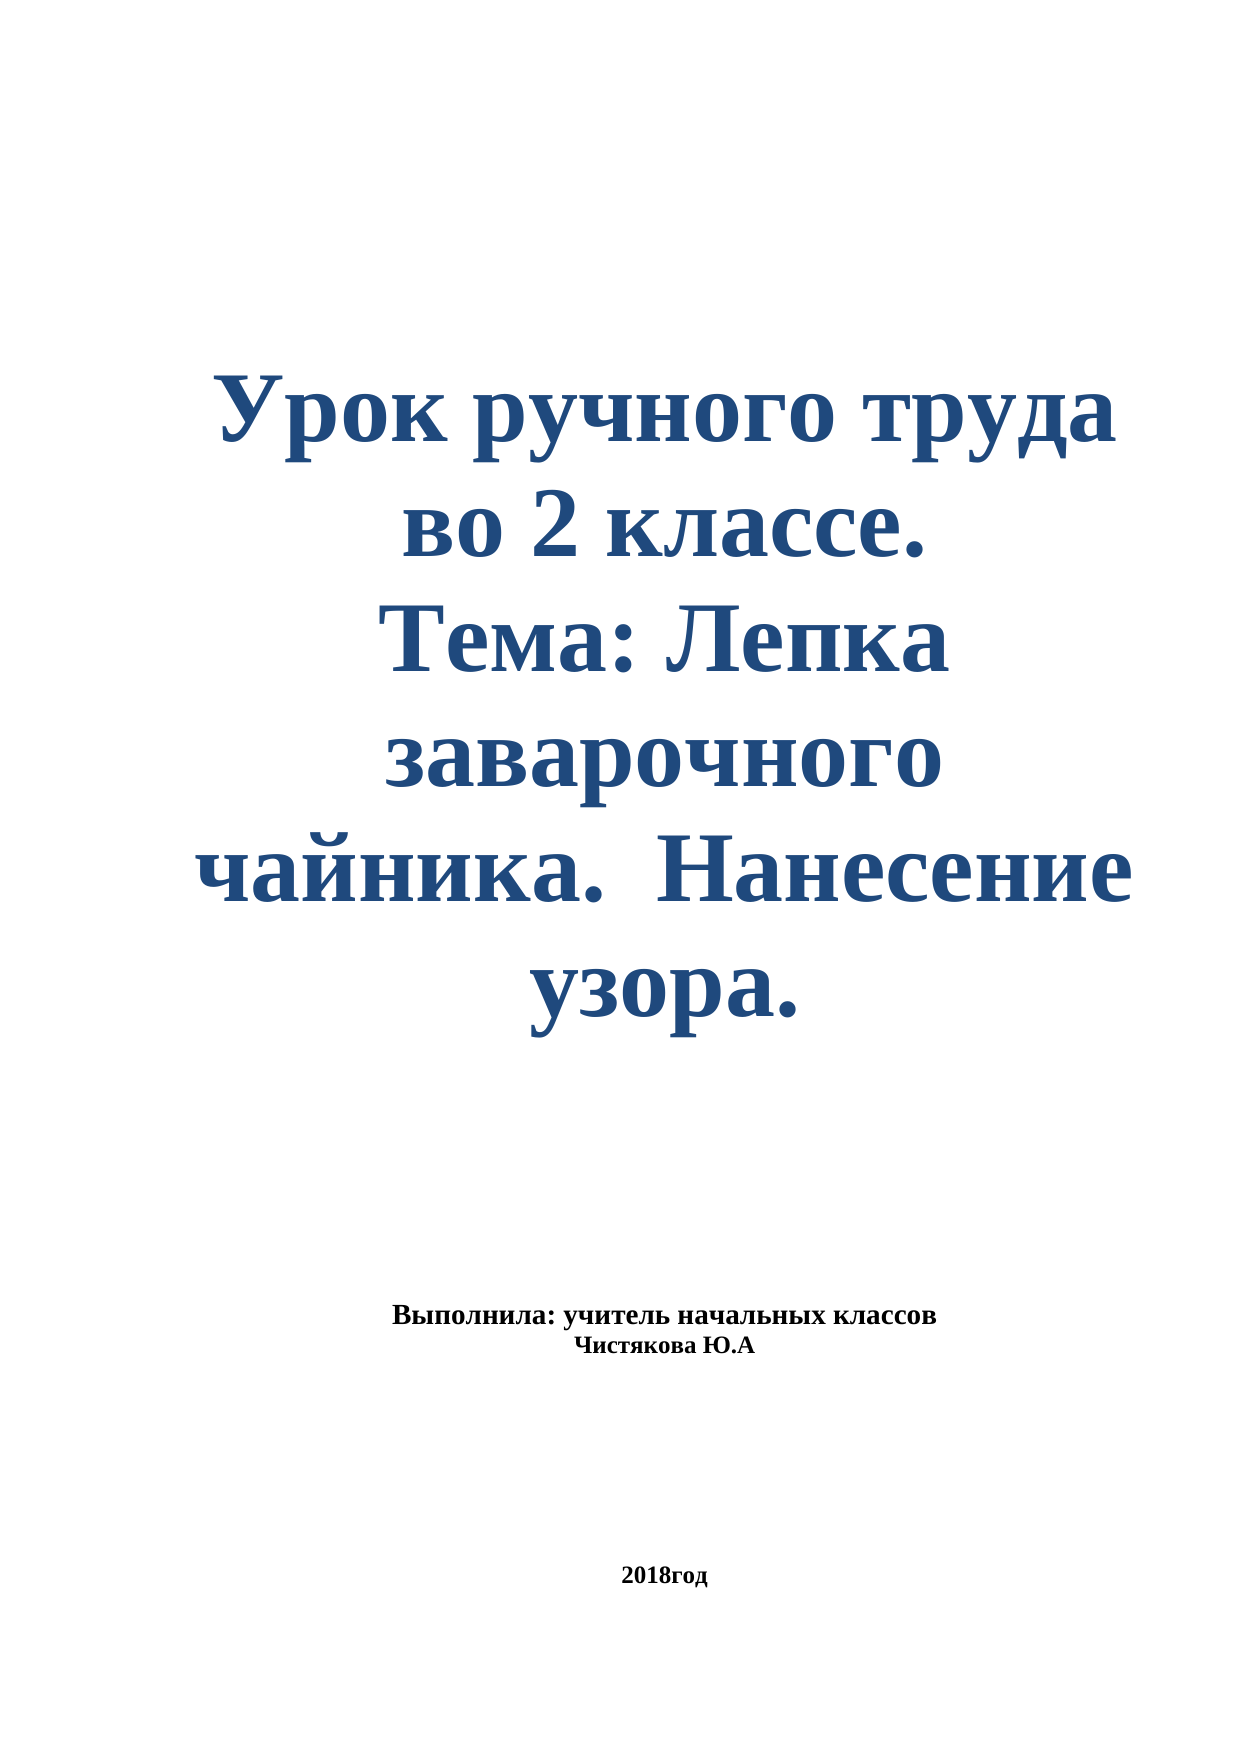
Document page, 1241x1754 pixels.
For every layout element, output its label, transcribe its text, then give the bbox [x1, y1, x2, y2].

text Урок ручного труда во 2 классе. [177, 348, 1152, 578]
text 2018год [177, 1560, 1152, 1589]
text Чистякова Ю.А [177, 1330, 1152, 1359]
text Выполнила: учитель начальных классов [177, 1297, 1152, 1330]
text Тема: Лепка заварочного чайника. Нанесение узора. [177, 578, 1152, 1038]
